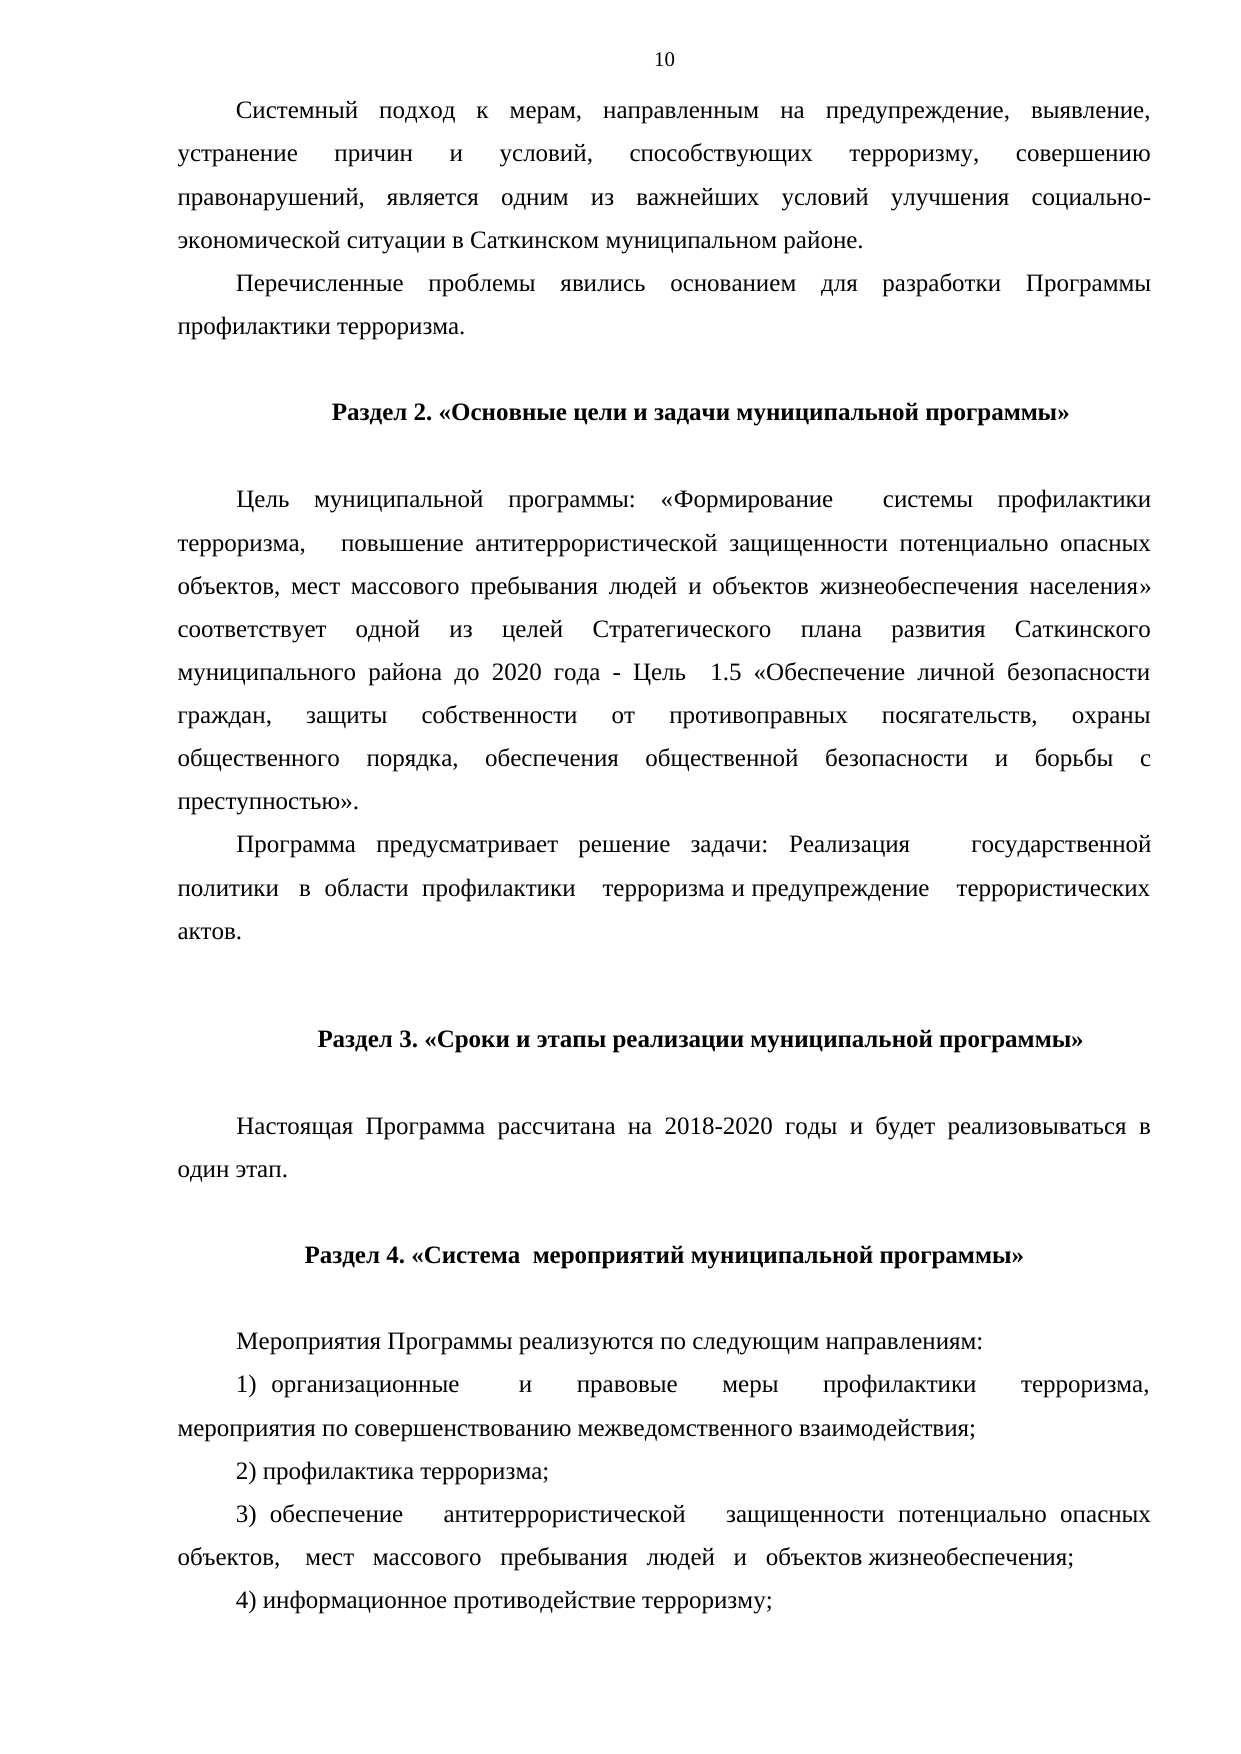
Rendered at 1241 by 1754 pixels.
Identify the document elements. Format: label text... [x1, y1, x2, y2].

text Системный подход к мерам, направленным на предупреждение, выявление, устранение причин и условий, способствующих терроризму, совершению правонарушений, является одним из важнейших условий улучшения социально-экономической ситуации в Саткинском муниципальном районе. [177, 95, 1152, 253]
text Раздел 3. «Сроки и этапы реализации муниципальной программы» [177, 1024, 1152, 1053]
text Цель муниципальной программы: «Формирование системы профилактики терроризма, повышение антитеррористической защищенности потенциально опасных объектов, мест массового пребывания людей и объектов жизнеобеспечения населения» соответствует одной из целей Стратегического плана развития Саткинского муниципального района до 2020 года - Цель 1.5 «Обеспечение личной безопасности граждан, защиты собственности от противоправных посягательств, охраны общественного порядка, обеспечения общественной безопасности и борьбы с преступностью». [177, 485, 1154, 815]
text 2) профилактика терроризма; [177, 1456, 1152, 1484]
text Перечисленные проблемы явились основанием для разработки Программы профилактики терроризма. [177, 268, 1152, 340]
text Программа предусматривает решение задачи: Реализация государственной политики в области профилактики терроризма и предупреждение террористических актов. [177, 828, 1154, 1009]
text Раздел 4. «Система мероприятий муниципальной программы» [177, 1240, 1152, 1269]
text Настоящая Программа рассчитана на 2018-2020 годы и будет реализовываться в один этап. [177, 1111, 1152, 1183]
text 4) информационное противодействие терроризму; [177, 1585, 1152, 1614]
subtitle 1) организационные и правовые меры профилактики терроризма, мероприятия по совершенствованию межведомственного взаимодействия; [177, 1369, 1152, 1441]
subtitle 3) обеспечение антитеррористической защищенности потенциально опасных объектов, мест массового пребывания людей и объектов жизнеобеспечения; [177, 1499, 1152, 1571]
text Мероприятия Программы реализуются по следующим направлениям: [177, 1326, 1152, 1355]
subtitle Раздел 2. «Основные цели и задачи муниципальной программы» [177, 397, 1152, 426]
